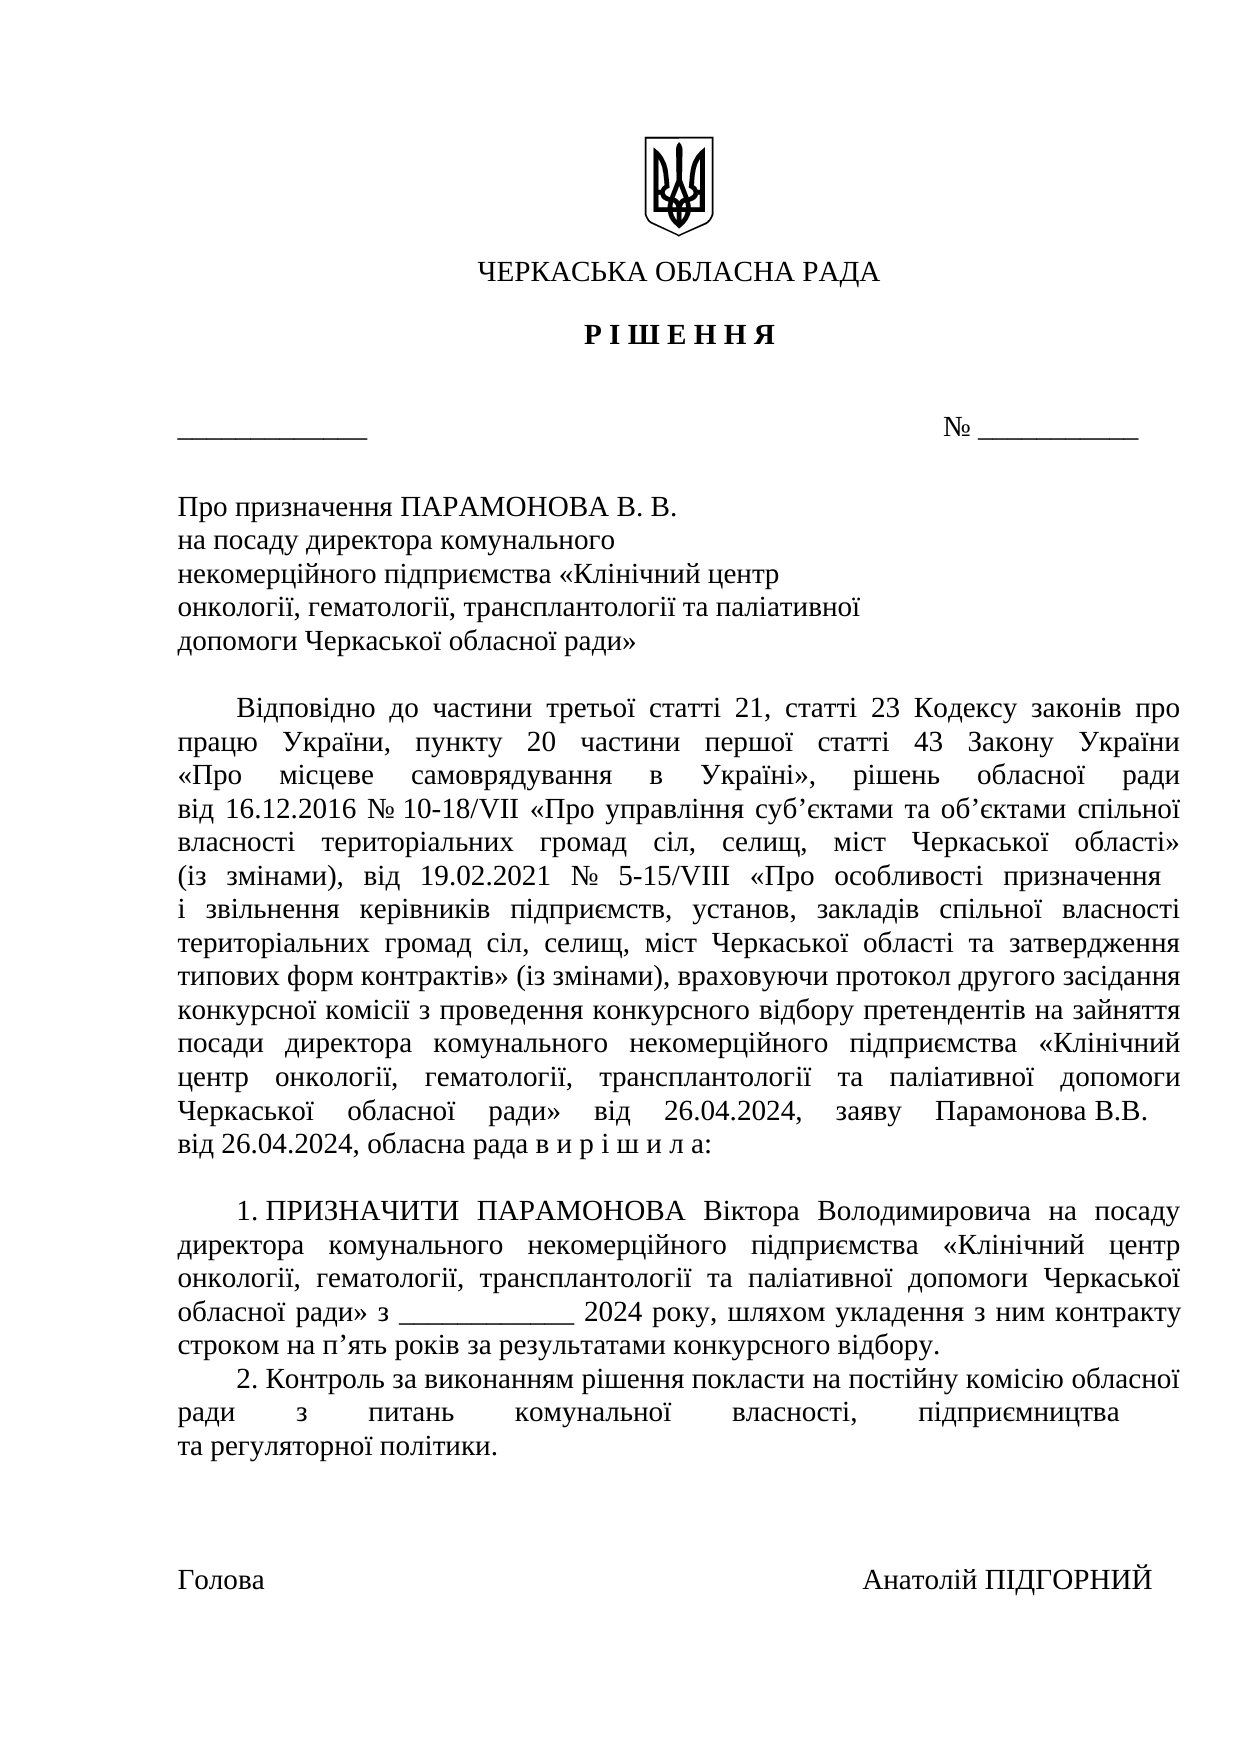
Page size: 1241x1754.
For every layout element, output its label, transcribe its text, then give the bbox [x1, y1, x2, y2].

text Про призначення ПАРАМОНОВА В. В. [177, 489, 1181, 522]
text на посаду директора комунального [177, 522, 1181, 556]
text _____________ № ___________ [177, 409, 1181, 443]
text Голова Анатолій ПІДГОРНИЙ [177, 1562, 1181, 1596]
text ЧЕРКАСЬКА ОБЛАСНА РАДА [177, 254, 1181, 288]
text некомерційного підприємства «Клінічний центр [177, 556, 1181, 589]
text Р І Ш Е Н Н Я [177, 317, 1181, 351]
text 2. Контроль за виконанням рішення покласти на постійну комісію обласної ради з питань комунальної власності, підприємництва та регуляторної політики. [177, 1361, 1181, 1462]
text онкології, гематології, трансплантології та паліативної [177, 589, 1181, 623]
text Відповідно до частини третьої статті 21, статті 23 Кодексу законів про працю України, пункту 20 частини першої статті 43 Закону України «Про місцеве самоврядування в Україні», рішень обласної ради від 16.12.2016 № 10-18/VIІ «Про управління суб’єктами та об’єктами спільної власності територіальних громад сіл, селищ, міст Черкаської області» (із змінами), від 19.02.2021 № 5-15/VІІІ «Про особливості призначення і звільнення керівників підприємств, установ, закладів спільної власності територіальних громад сіл, селищ, міст Черкаської області та затвердження типових форм контрактів» (із змінами), враховуючи протокол другого засідання конкурсної комісії з проведення конкурсного відбору претендентів на зайняття посади директора комунального некомерційного підприємства «Клінічний центр онкології, гематології, трансплантології та паліативної допомоги Черкаської обласної ради» від 26.04.2024, заяву Парамонова В.В. від 26.04.2024, обласна рада в и р і ш и л а: [177, 690, 1181, 1160]
text 1. ПРИЗНАЧИТИ ПАРАМОНОВА Віктора Володимировича на посаду директора комунального некомерційного підприємства «Клінічний центр онкології, гематології, трансплантології та паліативної допомоги Черкаської обласної ради» з ____________ 2024 року, шляхом укладення з ним контракту строком на п’ять років за результатами конкурсного відбору. [177, 1193, 1181, 1361]
text допомоги Черкаської обласної ради» [177, 623, 1181, 657]
picture [622, 118, 736, 255]
